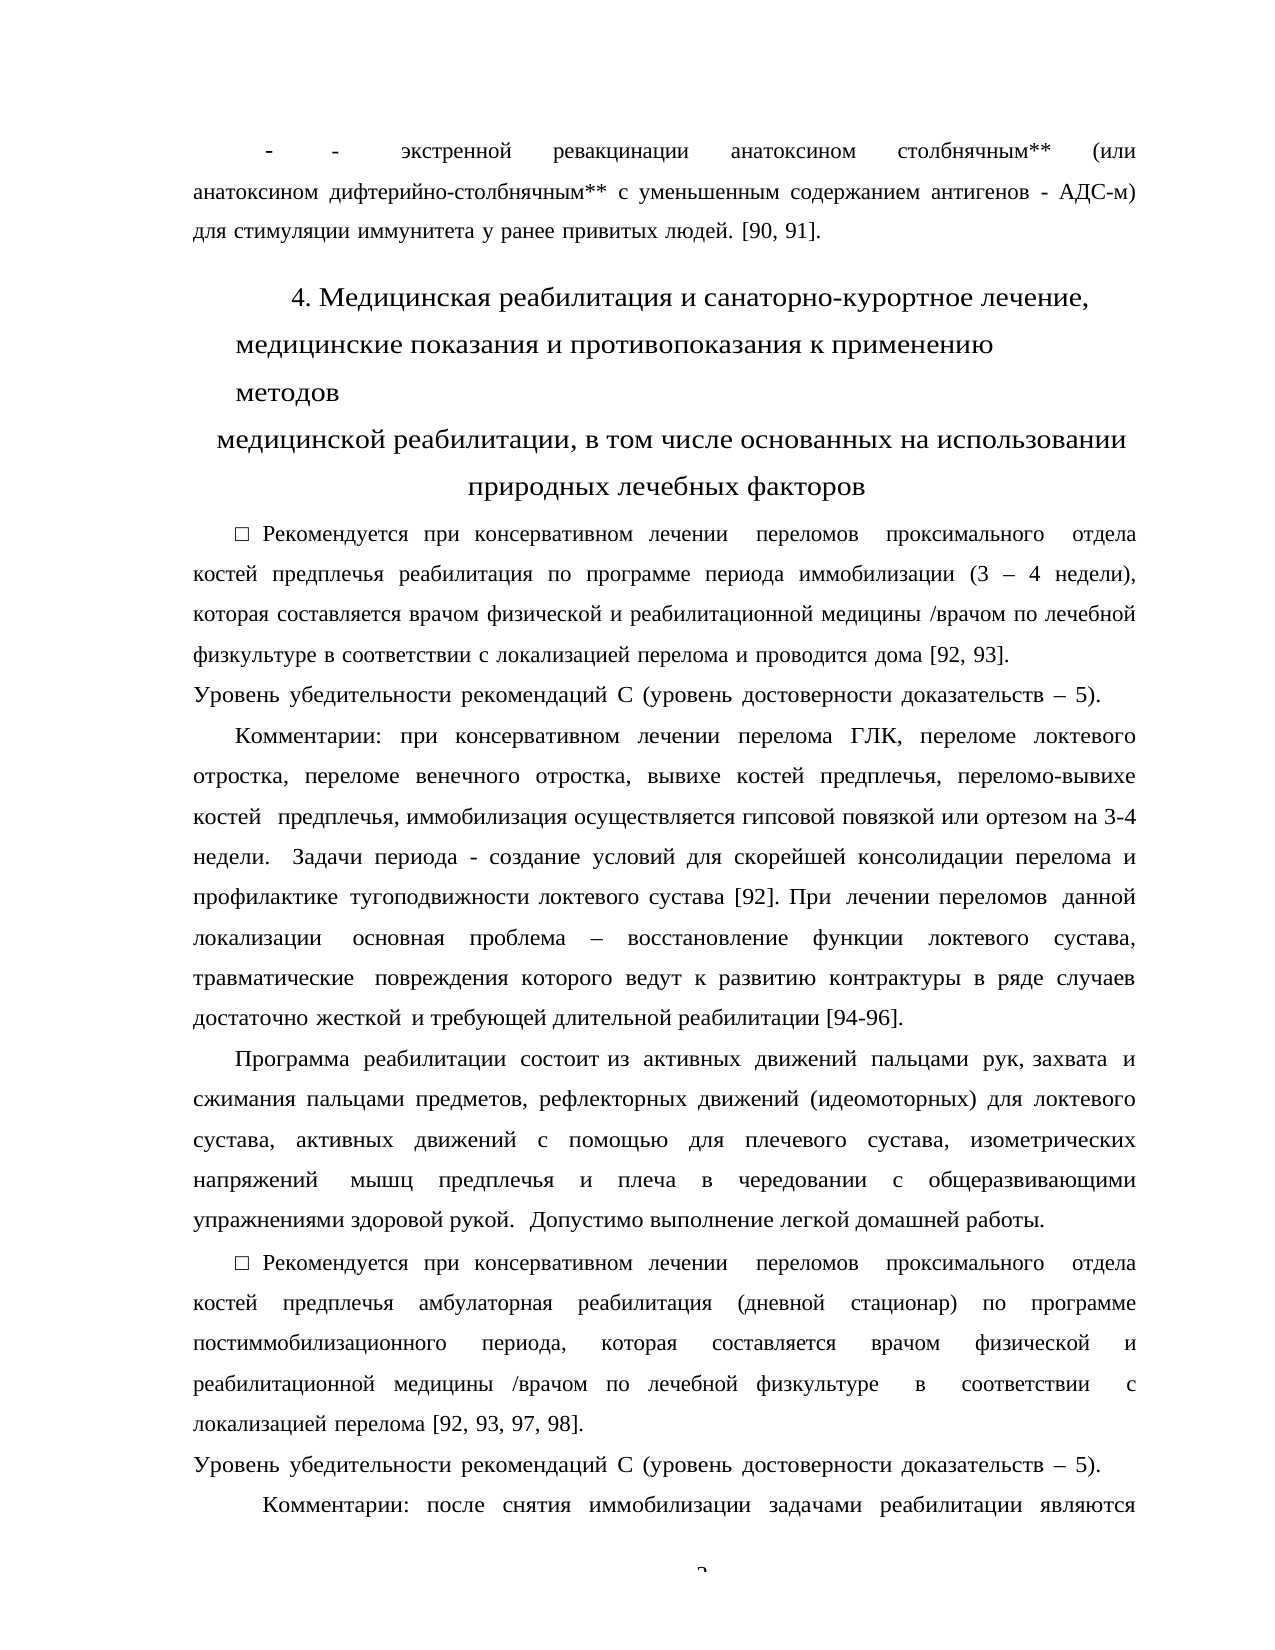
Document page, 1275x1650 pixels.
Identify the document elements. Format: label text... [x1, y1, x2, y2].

text медицинской реабилитации, в том числе основанных на использовании природных лечебных факторов [216, 423, 1136, 501]
subtitle Медицинская реабилитация и санаторно-курортное лечение, медицинские показания и противопоказания к применению методов [235, 281, 1092, 407]
text Уровень убедительности рекомендаций С (уровень достоверности доказательств – 5). [193, 1451, 1148, 1477]
list Рекомендуется при консервативном лечении переломов проксимального отдела костей предплечья реабилитация по программе периода иммобилизации (3 – 4 недели), которая составляется врачом физической и реабилитационной медицины /врачом по лечебной физкультуре в соответствии с локализацией перелома и проводится дома [92, 93]. [193, 520, 1136, 667]
list Рекомендуется при консервативном лечении переломов проксимального отдела костей предплечья амбулаторная реабилитация (дневной стационар) по программе постиммобилизационного периода, которая составляется врачом физической и реабилитационной медицины /врачом по лечебной физкультуре в соответствии с локализацией перелома [92, 93, 97, 98]. [193, 1249, 1136, 1436]
text Программа реабилитации состоит из активных движений пальцами рук, захвата и сжимания пальцами предметов, рефлекторных движений (идеомоторных) для локтевого сустава, активных движений с помощью для плечевого сустава, изометрических напряжений мышц предплечья и плеча в чередовании с общеразвивающими упражнениями здоровой рукой. Допустимо выполнение легкой домашней работы. [193, 1045, 1136, 1233]
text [193, 1491, 1136, 1518]
text - - экстренной ревакцинации анатоксином столбнячным** (или анатоксином дифтерийно-столбнячным** с уменьшенным содержанием антигенов - АДС-м) для стимуляции иммунитета у ранее привитых людей. [90, 91]. [193, 137, 1136, 243]
text Комментарии: при консервативном лечении перелома ГЛК, переломе локтевого отростка, переломе венечного отростка, вывихе костей предплечья, переломо-вывихе костей предплечья, иммобилизация осуществляется гипсовой повязкой или ортезом на 3-4 недели. Задачи периода - создание условий для скорейшей консолидации перелома и профилактике тугоподвижности локтевого сустава [92]. При лечении переломов данной локализации основная проблема – восстановление функции локтевого сустава, травматические повреждения которого ведут к развитию контрактуры в ряде случаев достаточно жесткой и требующей длительной реабилитации [94-96]. [193, 722, 1136, 1031]
text Уровень убедительности рекомендаций С (уровень достоверности доказательств – 5). [193, 681, 1148, 708]
